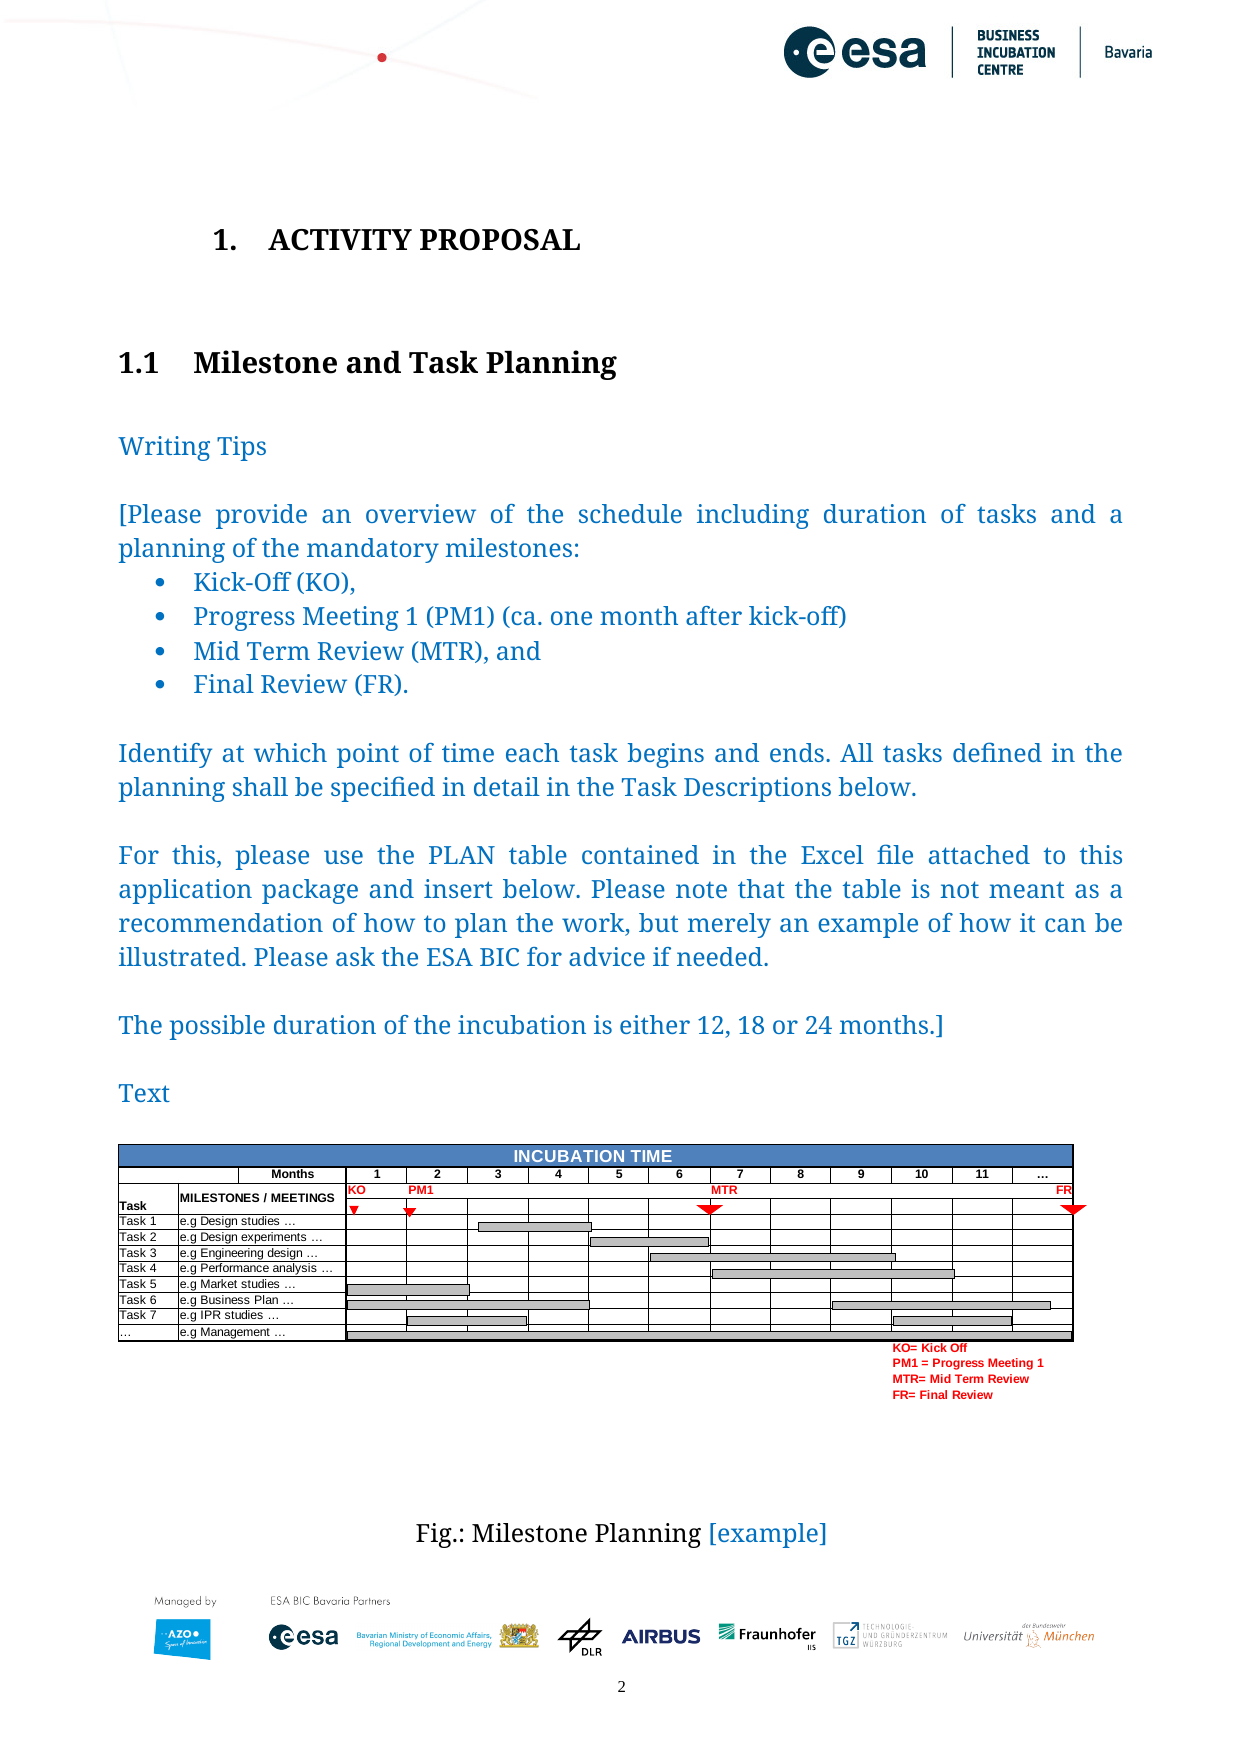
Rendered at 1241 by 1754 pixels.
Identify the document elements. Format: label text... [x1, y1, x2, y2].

text 1.1 Milestone and Task Planning [118, 342, 1125, 382]
text Writing Tips [118, 429, 1125, 463]
text Fig.: Milestone Planning [example] [118, 1515, 1125, 1549]
list Mid Term Review (MTR), and [156, 633, 1125, 667]
picture [1, 0, 1239, 1751]
text 1. Activity Proposal [213, 219, 1125, 258]
text For this, please use the PLAN table contained in the Excel file attached to this application package and insert below. Please note that the table is not meant as a recommendation of how to plan the work, but merely an example of how it can be illustrated. Please ask the ESA BIC for advice if needed. [118, 837, 1125, 974]
list Progress Meeting 1 (PM1) (ca. one month after kick-off) [156, 599, 1125, 633]
text Identify at which point of time each task begins and ends. All tasks defined in the planning shall be specified in detail in the Task Descriptions below. [118, 735, 1125, 803]
list Kick-Off (KO), [156, 565, 1125, 599]
list Final Review (FR). [156, 667, 1125, 701]
text [Please provide an overview of the schedule including duration of tasks and a planning of the mandatory milestones: [118, 497, 1125, 565]
text Text [118, 1076, 1125, 1110]
text The possible duration of the incubation is either 12, 18 or 24 months.] [118, 1008, 1125, 1042]
